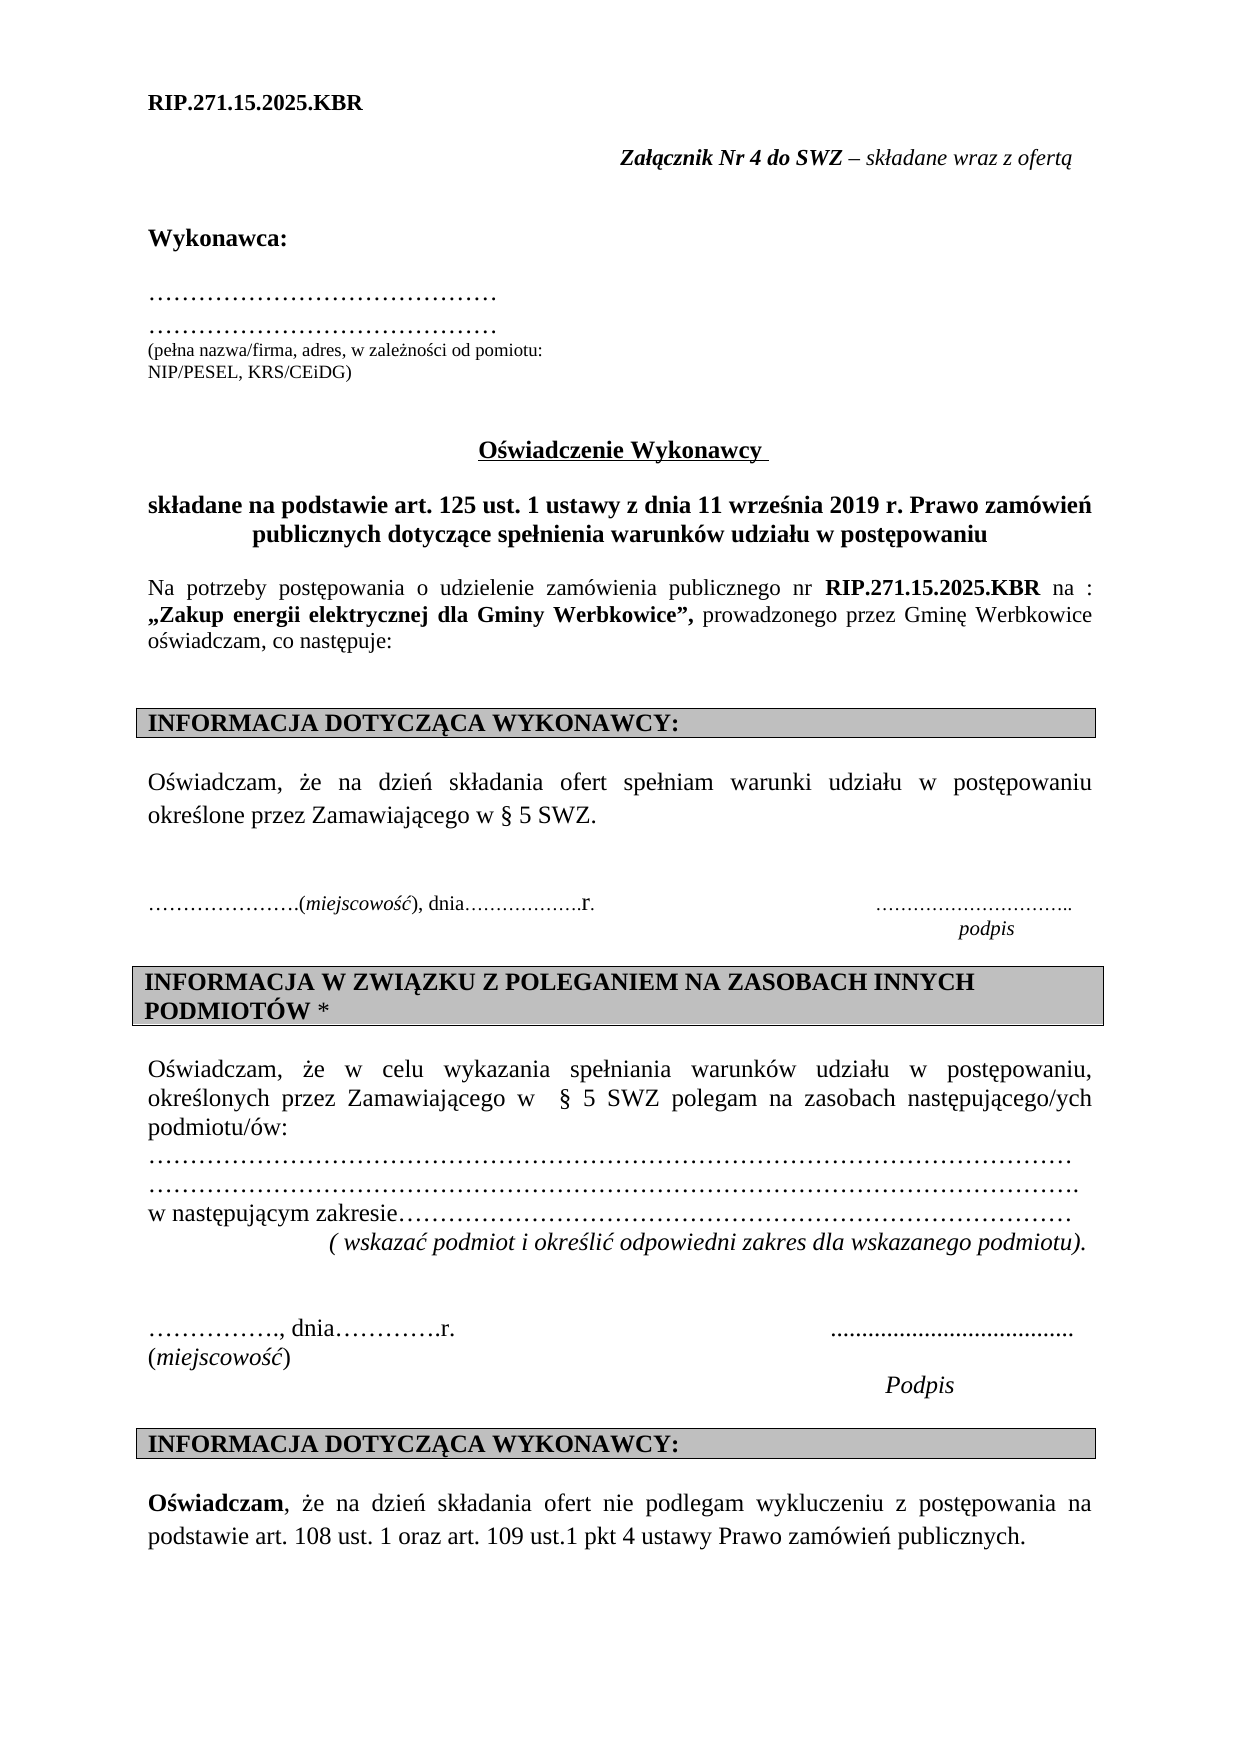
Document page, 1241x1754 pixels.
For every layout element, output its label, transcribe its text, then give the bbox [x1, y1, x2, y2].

text Na potrzeby postępowania o udzielenie zamówienia publicznego nr RIP.271.15.2025.KBR na : „Zakup energii elektrycznej dla Gminy Werbkowice”, prowadzonego przez Gminę Werbkowice oświadczam, co następuje: [148, 574, 1093, 653]
text ………………….(miejscowość), dnia……………….r. ………………………….. [148, 887, 1093, 916]
text Oświadczam, że na dzień składania ofert spełniam warunki udziału w postępowaniu określone przez Zamawiającego w § 5 SWZ. [148, 767, 1093, 829]
text Podpis [885, 1371, 1093, 1399]
text ……………………………………………………………………………………………………………………………………………………………………………………………………. w następującym zakresie……………………………………………………………………… [148, 1141, 1093, 1227]
table_header INFORMACJA W ZWIĄZKU Z POLEGANIEM NA ZASOBACH INNYCH PODMIOTÓW * [133, 967, 1103, 1024]
text (miejscowość) [148, 1342, 1093, 1371]
text Oświadczam, że w celu wykazania spełniania warunków udziału w postępowaniu, określonych przez Zamawiającego w § 5 SWZ polegam na zasobach następującego/ych podmiotu/ów: [148, 1054, 1093, 1141]
table_header INFORMACJA DOTYCZĄCA WYKONAWCY: [137, 709, 1095, 737]
text podpis [885, 916, 1093, 940]
text (pełna nazwa/firma, adres, w zależności od pomiotu: [148, 339, 1093, 361]
text ……………., dnia………….r. ....................................... [148, 1313, 1093, 1342]
text Oświadczam, że na dzień składania ofert nie podlegam wykluczeniu z postępowania na podstawie art. 108 ust. 1 oraz art. 109 ust.1 pkt 4 ustawy Prawo zamówień publicznych. [148, 1488, 1093, 1549]
text Załącznik Nr 4 do SWZ – składane wraz z ofertą [620, 144, 1093, 171]
text ( wskazać podmiot i określić odpowiedni zakres dla wskazanego podmiotu). [148, 1227, 1093, 1256]
text …………………………………… [148, 310, 1093, 339]
text Wykonawca: [148, 223, 1093, 252]
text Oświadczenie Wykonawcy [148, 435, 1093, 464]
text NIP/PESEL, KRS/CEiDG) [148, 361, 1093, 382]
text składane na podstawie art. 125 ust. 1 ustawy z dnia 11 września 2019 r. Prawo zamówień publicznych dotyczące spełnienia warunków udziału w postępowaniu [148, 491, 1093, 548]
text …………………………………… [148, 277, 1093, 306]
table_header INFORMACJA DOTYCZĄCA WYKONAWCY: [137, 1429, 1095, 1458]
